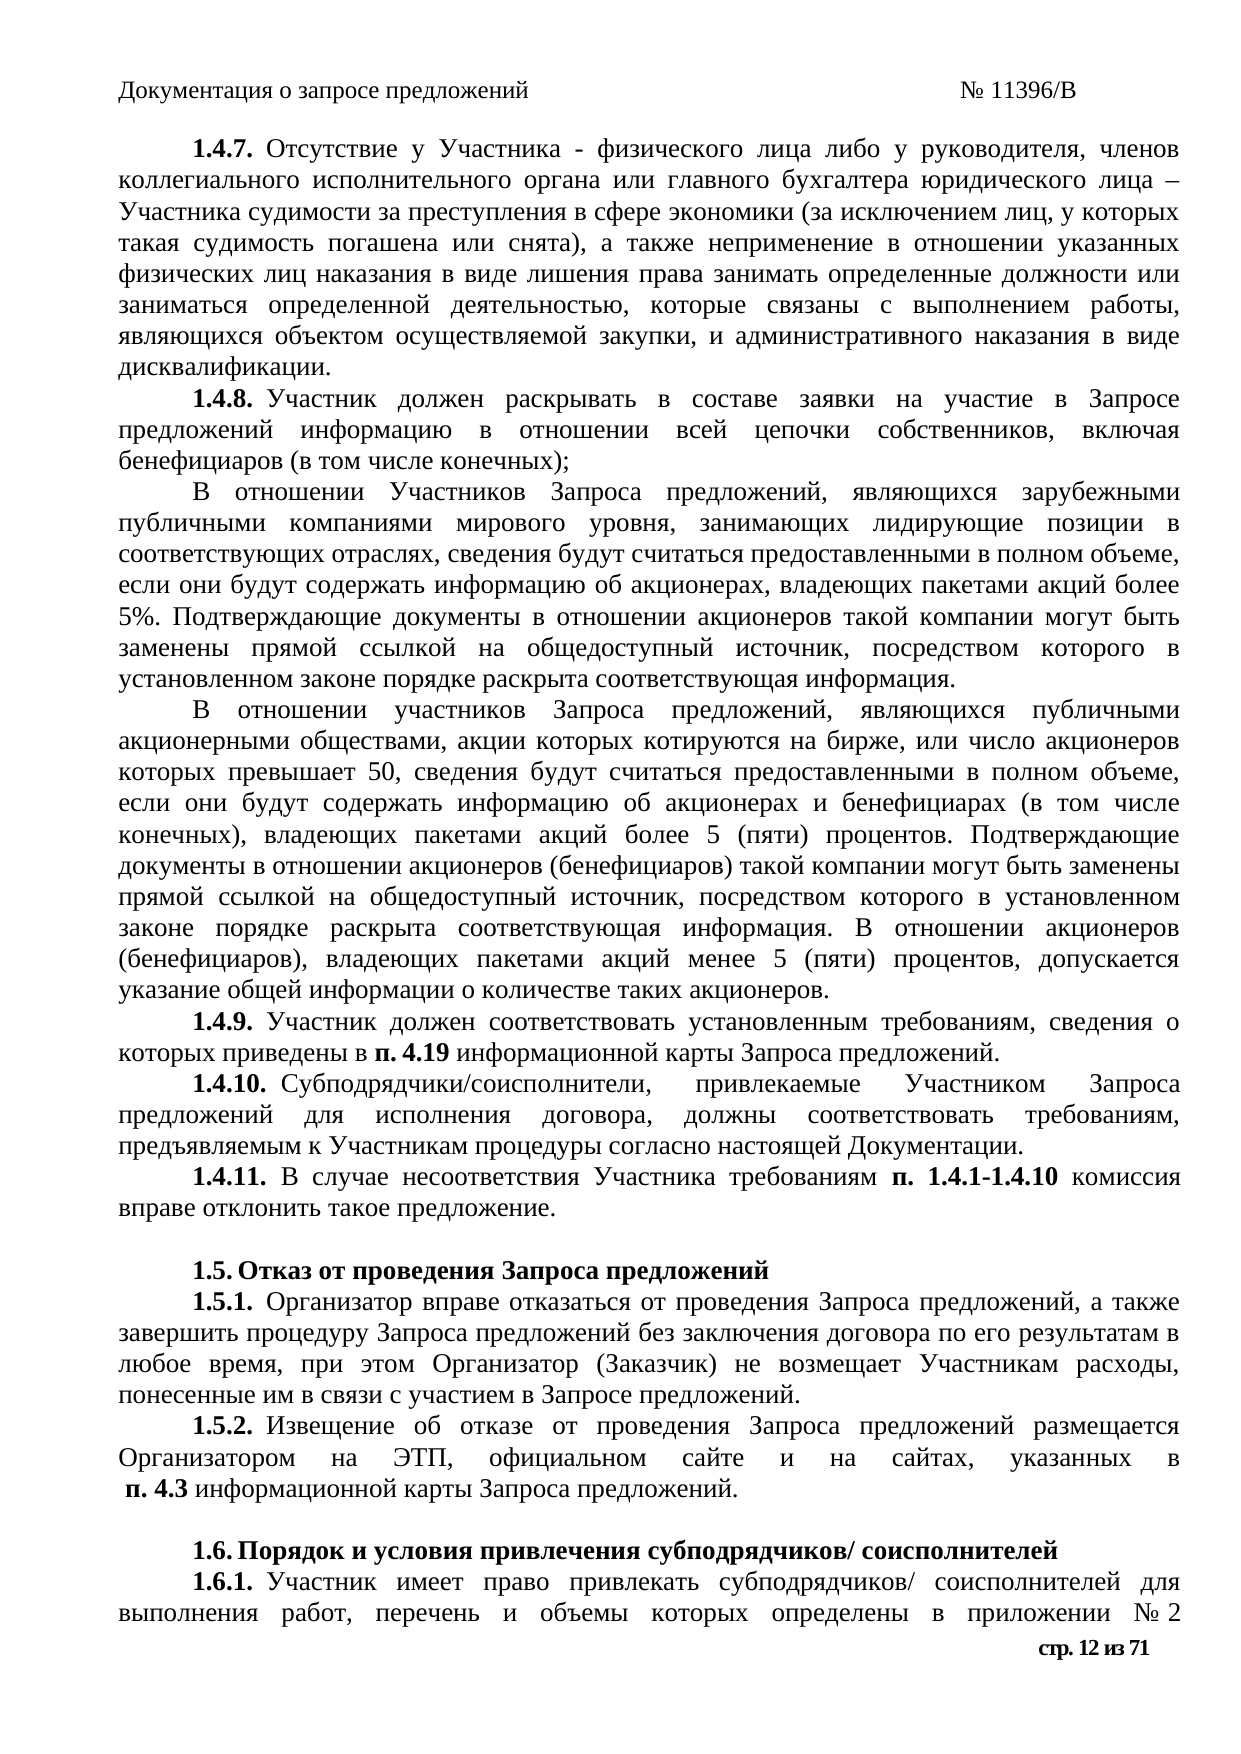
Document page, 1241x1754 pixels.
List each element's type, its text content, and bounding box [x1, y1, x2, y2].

list Участник должен раскрывать в составе заявки на участие в Запросе предложений информацию в отношении всей цепочки собственников, включая бенефициаров (в том числе конечных); [118, 382, 1181, 475]
list Организатор вправе отказаться от проведения Запроса предложений, а также завершить процедуру Запроса предложений без заключения договора по его результатам в любое время, при этом Организатор (Заказчик) не возмещает Участникам расходы, понесенные им в связи с участием в Запросе предложений. [118, 1285, 1181, 1409]
list Отсутствие у Участника - физического лица либо у руководителя, членов коллегиального исполнительного органа или главного бухгалтера юридического лица – Участника судимости за преступления в сфере экономики (за исключением лиц, у которых такая судимость погашена или снята), а также неприменение в отношении указанных физических лиц наказания в виде лишения права занимать определенные должности или заниматься определенной деятельностью, которые связаны с выполнением работы, являющихся объектом осуществляемой закупки, и административного наказания в виде дисквалификации. [118, 132, 1181, 382]
list В случае несоответствия Участника требованиям п. 1.4.1-1.4.10 комиссия вправе отклонить такое предложение. [118, 1160, 1181, 1223]
list Извещение об отказе от проведения Запроса предложений размещается Организатором на ЭТП, официальном сайте и на сайтах, указанных в п. 4.3 информационной карты Запроса предложений. [118, 1409, 1181, 1503]
text В отношении Участников Запроса предложений, являющихся зарубежными публичными компаниями мирового уровня, занимающих лидирующие позиции в соответствующих отраслях, сведения будут считаться предоставленными в полном объеме, если они будут содержать информацию об акционерах, владеющих пакетами акций более 5%. Подтверждающие документы в отношении акционеров такой компании могут быть заменены прямой ссылкой на общедоступный источник, посредством которого в установленном законе порядке раскрыта соответствующая информация. [118, 475, 1181, 693]
list Участник должен соответствовать установленным требованиям, сведения о которых приведены в п. 4.19 информационной карты Запроса предложений. [118, 1004, 1181, 1067]
subtitle Отказ от проведения Запроса предложений [118, 1254, 1181, 1285]
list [118, 1565, 1181, 1627]
subtitle Порядок и условия привлечения субподрядчиков/ соисполнителей [118, 1534, 1181, 1565]
list Субподрядчики/соисполнители, привлекаемые Участником Запроса предложений для исполнения договора, должны соответствовать требованиям, предъявляемым к Участникам процедуры согласно настоящей Документации. [118, 1067, 1181, 1160]
text В отношении участников Запроса предложений, являющихся публичными акционерными обществами, акции которых котируются на бирже, или число акционеров которых превышает 50, сведения будут считаться предоставленными в полном объеме, если они будут содержать информацию об акционерах и бенефициарах (в том числе конечных), владеющих пакетами акций более 5 (пяти) процентов. Подтверждающие документы в отношении акционеров (бенефициаров) такой компании могут быть заменены прямой ссылкой на общедоступный источник, посредством которого в установленном законе порядке раскрыта соответствующая информация. В отношении акционеров (бенефициаров), владеющих пакетами акций менее 5 (пяти) процентов, допускается указание общей информации о количестве таких акционеров. [118, 693, 1181, 1004]
